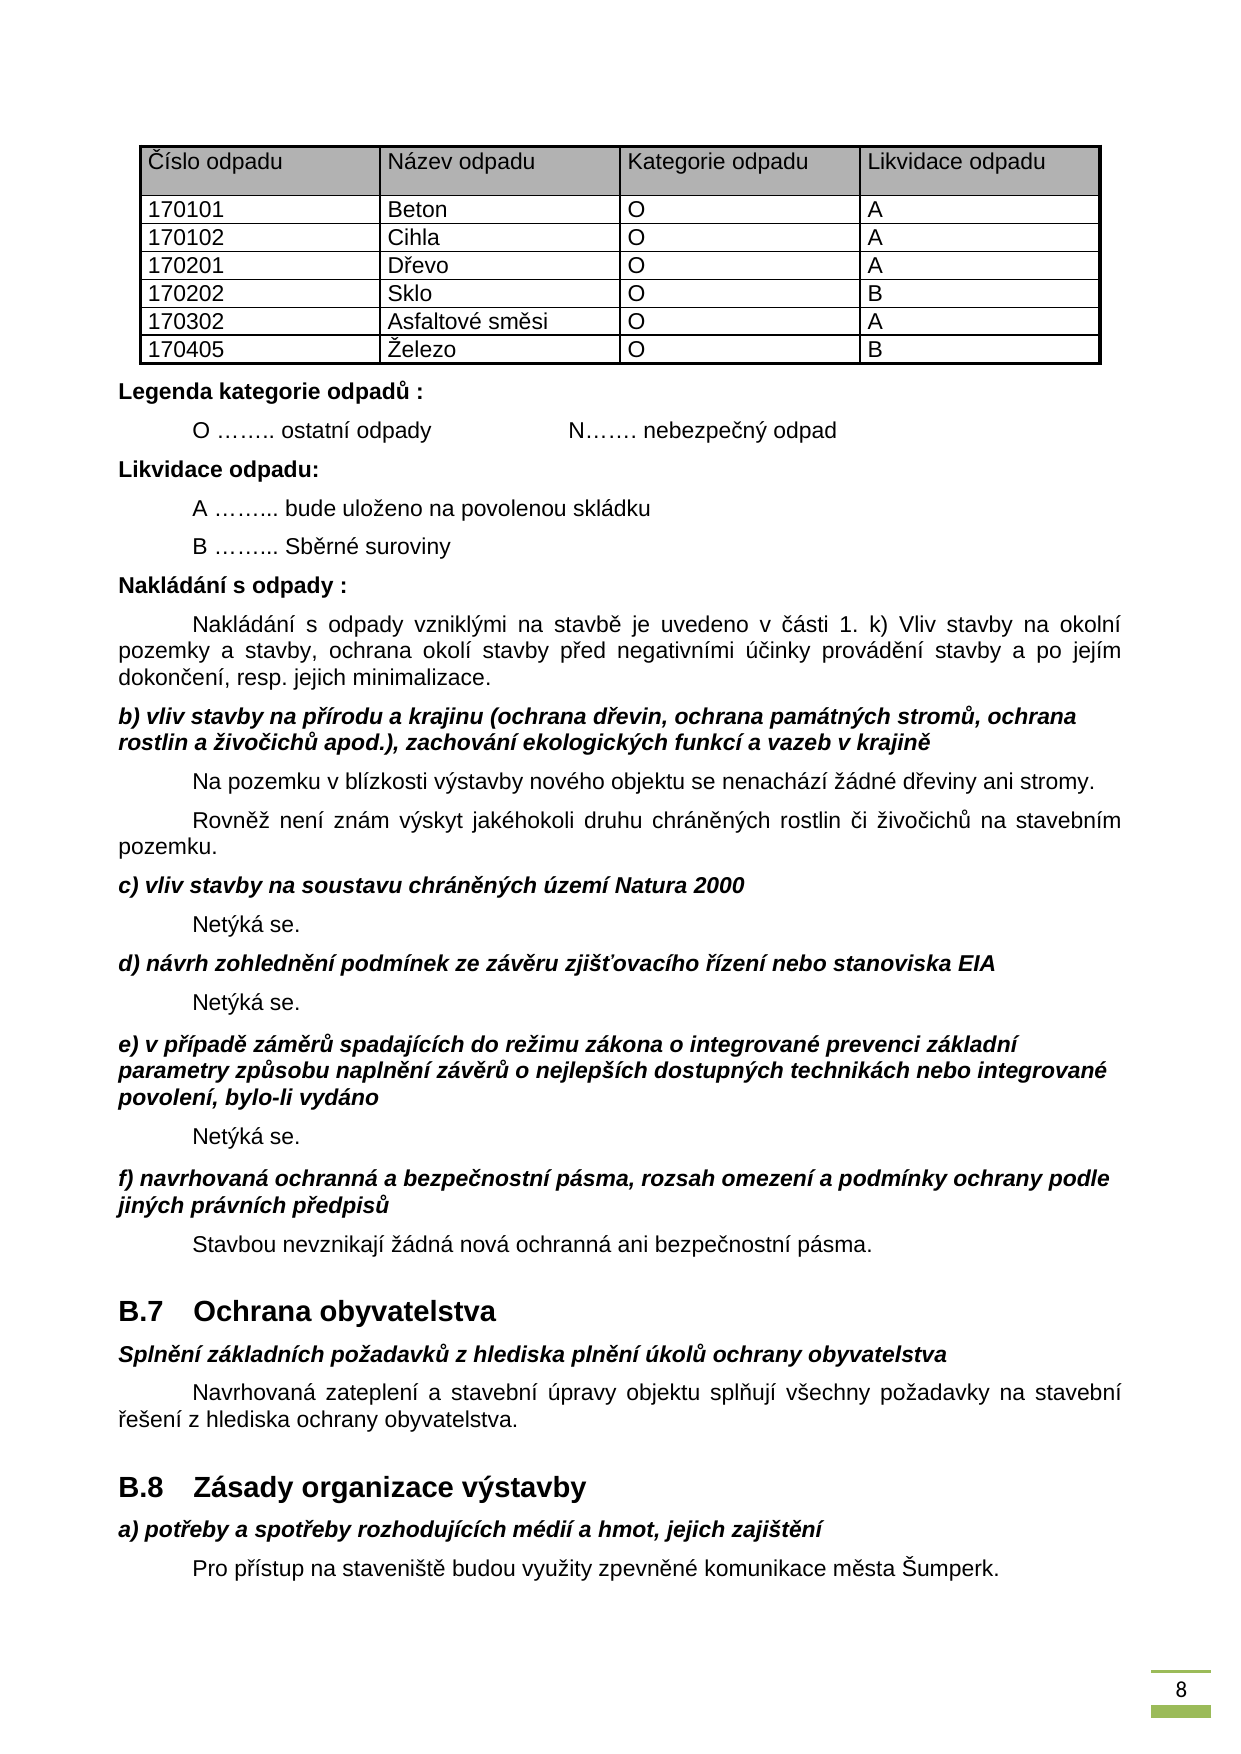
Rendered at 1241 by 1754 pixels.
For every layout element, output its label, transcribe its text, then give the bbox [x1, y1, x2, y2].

table_header Likvidace odpadu [861, 148, 1098, 195]
table_cell O [621, 336, 859, 362]
text A ……... bude uloženo na povolenou skládku [118, 494, 1122, 521]
subtitle Zásady organizace výstavby [118, 1469, 1122, 1503]
table_header Název odpadu [381, 148, 619, 195]
text Netýká se. [118, 1123, 1122, 1149]
table_header Číslo odpadu [142, 148, 379, 195]
table_cell B [861, 336, 1098, 362]
table_cell Beton [381, 196, 619, 223]
table_cell 170201 [142, 252, 379, 278]
table_cell 170102 [142, 224, 379, 251]
table_cell 170302 [142, 308, 379, 334]
table_cell 170101 [142, 196, 379, 223]
text Nakládání s odpady : [118, 572, 1122, 598]
table_cell Železo [381, 336, 619, 362]
text O …….. ostatní odpady N……. nebezpečný odpad [118, 417, 1122, 443]
text Netýká se. [118, 911, 1122, 937]
text B ……... Sběrné suroviny [118, 533, 1122, 560]
table_cell A [861, 196, 1098, 223]
text Rovněž není znám výskyt jakéhokoli druhu chráněných rostlin či živočichů na stavebním pozemku. [118, 807, 1122, 859]
text Likvidace odpadu: [118, 456, 1122, 482]
table_cell Asfaltové směsi [381, 308, 619, 334]
subtitle Ochrana obyvatelstva [118, 1294, 1122, 1328]
text Nakládání s odpady vzniklými na stavbě je uvedeno v části 1. k) Vliv stavby na okolní pozemky a stavby, ochrana okolí stavby před negativními účinky provádění stavby a po jejím dokončení, resp. jejich minimalizace. [118, 611, 1122, 690]
table_cell Cihla [381, 224, 619, 251]
text Netýká se. [118, 988, 1122, 1015]
table_cell Sklo [381, 280, 619, 306]
table_cell O [621, 224, 859, 251]
text c) vliv stavby na soustavu chráněných území Natura 2000 [118, 872, 1122, 898]
text Legenda kategorie odpadů : [118, 378, 1122, 404]
text f) navrhovaná ochranná a bezpečnostní pásma, rozsah omezení a podmínky ochrany podle jiných právních předpisů [118, 1165, 1122, 1218]
table_cell O [621, 196, 859, 223]
table_cell O [621, 308, 859, 334]
text e) v případě záměrů spadajících do režimu zákona o integrované prevenci základní parametry způsobu naplnění závěrů o nejlepších dostupných technikách nebo integrované povolení, bylo-li vydáno [118, 1031, 1122, 1110]
text Splnění základních požadavků z hlediska plnění úkolů ochrany obyvatelstva [118, 1341, 1122, 1367]
table_cell A [861, 252, 1098, 278]
text Pro přístup na staveniště budou využity zpevněné komunikace města Šumperk. [118, 1554, 1122, 1581]
text Stavbou nevznikají žádná nová ochranná ani bezpečnostní pásma. [118, 1231, 1122, 1257]
text a) potřeby a spotřeby rozhodujících médií a hmot, jejich zajištění [118, 1516, 1122, 1542]
text Navrhovaná zateplení a stavební úpravy objektu splňují všechny požadavky na stavební řešení z hlediska ochrany obyvatelstva. [118, 1379, 1122, 1432]
table_cell B [861, 280, 1098, 306]
table_cell 170202 [142, 280, 379, 306]
table_cell 170405 [142, 336, 379, 362]
table_header Kategorie odpadu [621, 148, 859, 195]
table_cell A [861, 224, 1098, 251]
text Na pozemku v blízkosti výstavby nového objektu se nenachází žádné dřeviny ani stromy. [118, 768, 1122, 794]
table_cell O [621, 252, 859, 278]
table_cell Dřevo [381, 252, 619, 278]
table_cell O [621, 280, 859, 306]
table_cell A [861, 308, 1098, 334]
text b) vliv stavby na přírodu a krajinu (ochrana dřevin, ochrana památných stromů, ochrana rostlin a živočichů apod.), zachování ekologických funkcí a vazeb v krajině [118, 703, 1122, 755]
text d) návrh zohlednění podmínek ze závěru zjišťovacího řízení nebo stanoviska EIA [118, 949, 1122, 976]
